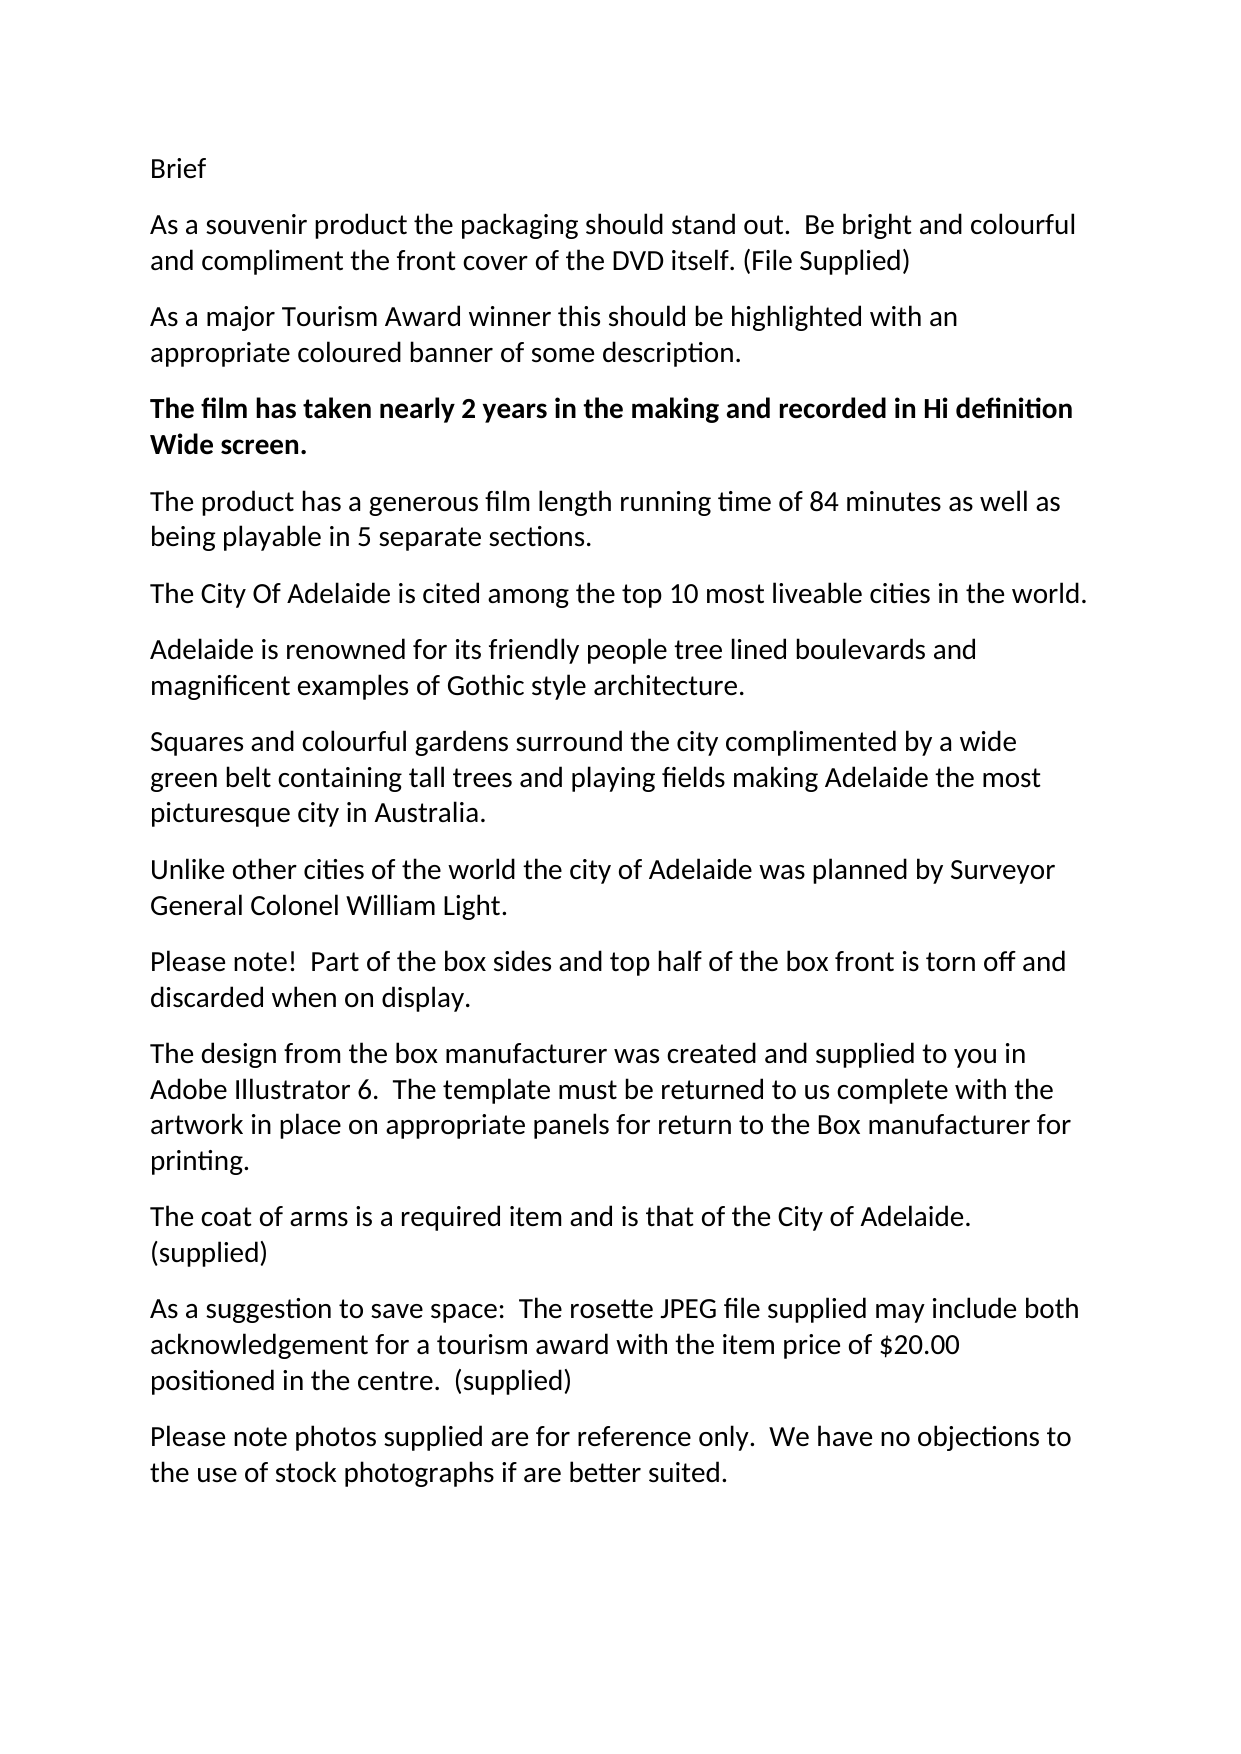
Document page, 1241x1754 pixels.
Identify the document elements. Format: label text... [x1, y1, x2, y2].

text The product has a generous film length running time of 84 minutes as well as being playable in 5 separate sections. [150, 483, 1090, 554]
text As a major Tourism Award winner this should be highlighted with an appropriate coloured banner of some description. [150, 298, 1090, 370]
text Squares and colourful gardens surround the city complimented by a wide green belt containing tall trees and playing fields making Adelaide the most picturesque city in Australia. [150, 723, 1090, 830]
text As a souvenir product the packaging should stand out. Be bright and colourful and compliment the front cover of the DVD itself. (File Supplied) [150, 206, 1090, 278]
text Brief [150, 150, 1090, 186]
text Please note photos supplied are for reference only. We have no objections to the use of stock photographs if are better suited. [150, 1418, 1090, 1489]
text The design from the box manufacturer was created and supplied to you in Adobe Illustrator 6. The template must be returned to us complete with the artwork in place on appropriate panels for return to the Box manufacturer for printing. [150, 1035, 1090, 1178]
text The coat of arms is a required item and is that of the City of Adelaide. (supplied) [150, 1198, 1090, 1270]
text The film has taken nearly 2 years in the making and recorded in Hi definition Wide screen. [150, 391, 1090, 462]
text The City Of Adelaide is cited among the top 10 most liveable cities in the world. [150, 575, 1090, 610]
text As a suggestion to save space: The rosette JPEG file supplied may include both acknowledgement for a tourism award with the item price of $20.00 positioned in the centre. (supplied) [150, 1291, 1090, 1397]
text Unlike other cities of the world the city of Adelaide was planned by Surveyor General Colonel William Light. [150, 851, 1090, 922]
text Adelaide is renowned for its friendly people tree lined boulevards and magnificent examples of Gothic style architecture. [150, 631, 1090, 702]
text Please note! Part of the box sides and top half of the box front is torn off and discarded when on display. [150, 943, 1090, 1014]
